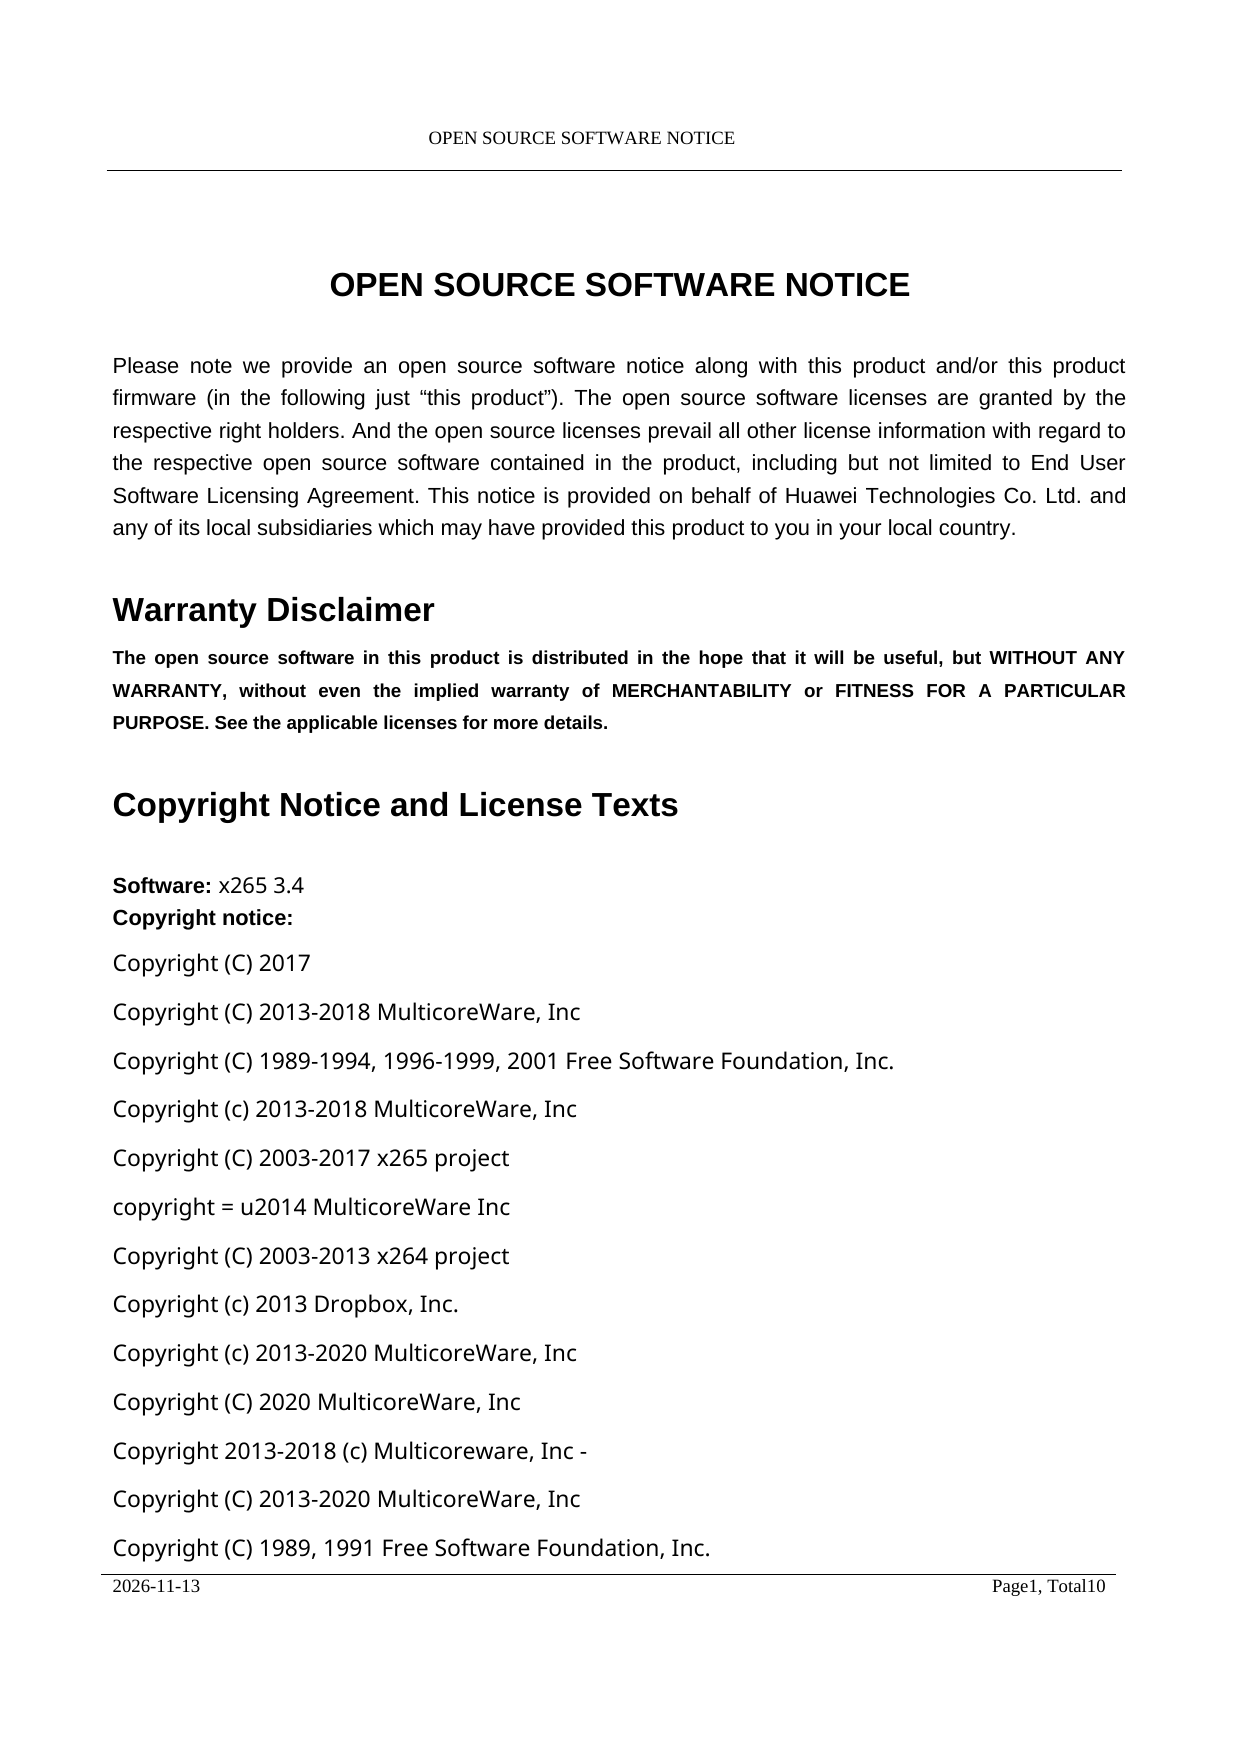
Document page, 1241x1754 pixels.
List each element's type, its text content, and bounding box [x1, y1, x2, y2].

text The open source software in this product is distributed in the hope that it will be useful, but WITHOUT ANY WARRANTY, without even the implied warranty of MERCHANTABILITY or FITNESS FOR A PARTICULAR PURPOSE. See the applicable licenses for more details. [112, 641, 1128, 739]
text Warranty Disclaimer [112, 576, 1128, 641]
text Please note we provide an open source software notice along with this product and/or this product firmware (in the following just “this product”). The open source software licenses are granted by the respective right holders. And the open source licenses prevail all other license information with regard to the respective open source software contained in the product, including but not limited to End User Software Licensing Agreement. This notice is provided on behalf of Huawei Technologies Co. Ltd. and any of its local subsidiaries which may have provided this product to you in your local country. [112, 349, 1128, 544]
text Software: x265 3.4 [112, 869, 1128, 901]
text Copyright notice: [112, 901, 1128, 934]
text OPEN SOURCE SOFTWARE NOTICE [112, 251, 1128, 316]
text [112, 947, 1128, 1564]
text Copyright Notice and License Texts [112, 771, 1128, 836]
